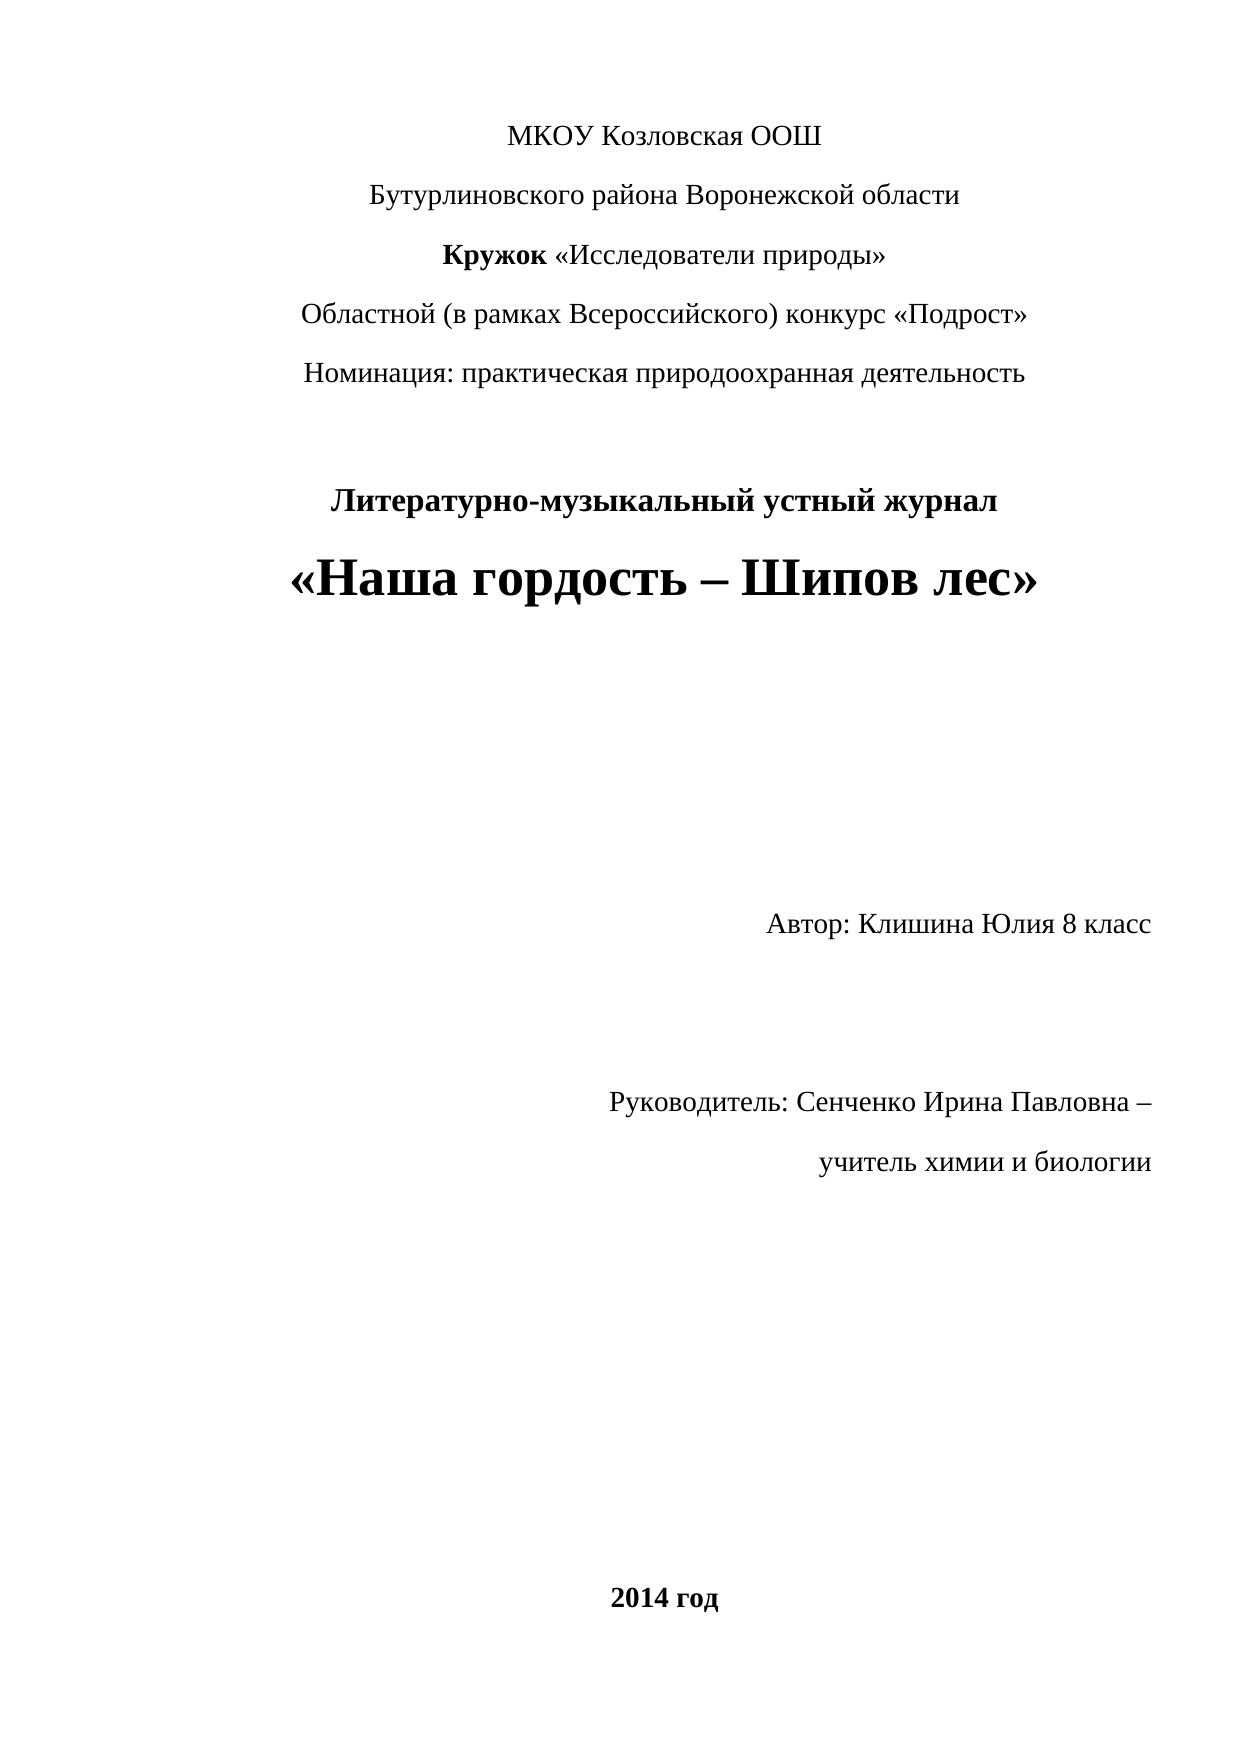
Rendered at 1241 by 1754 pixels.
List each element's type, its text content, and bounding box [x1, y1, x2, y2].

text Кружок «Исследователи природы» [177, 237, 1152, 270]
text Бутурлиновского района Воронежской области [177, 177, 1152, 211]
text «Наша гордость – Шипов лес» [177, 545, 1152, 607]
text 2014 год [177, 1580, 1152, 1614]
text Руководитель: Сенченко Ирина Павловна – [177, 1084, 1152, 1118]
text Автор: Клишина Юлия 8 класс [177, 906, 1152, 940]
text Номинация: практическая природоохранная деятельность [177, 356, 1152, 389]
text Литературно-музыкальный устный журнал [177, 480, 1152, 518]
text МКОУ Козловская ООШ [177, 118, 1152, 152]
text учитель химии и биологии [177, 1144, 1152, 1177]
text Областной (в рамках Всероссийского) конкурс «Подрост» [177, 296, 1152, 330]
